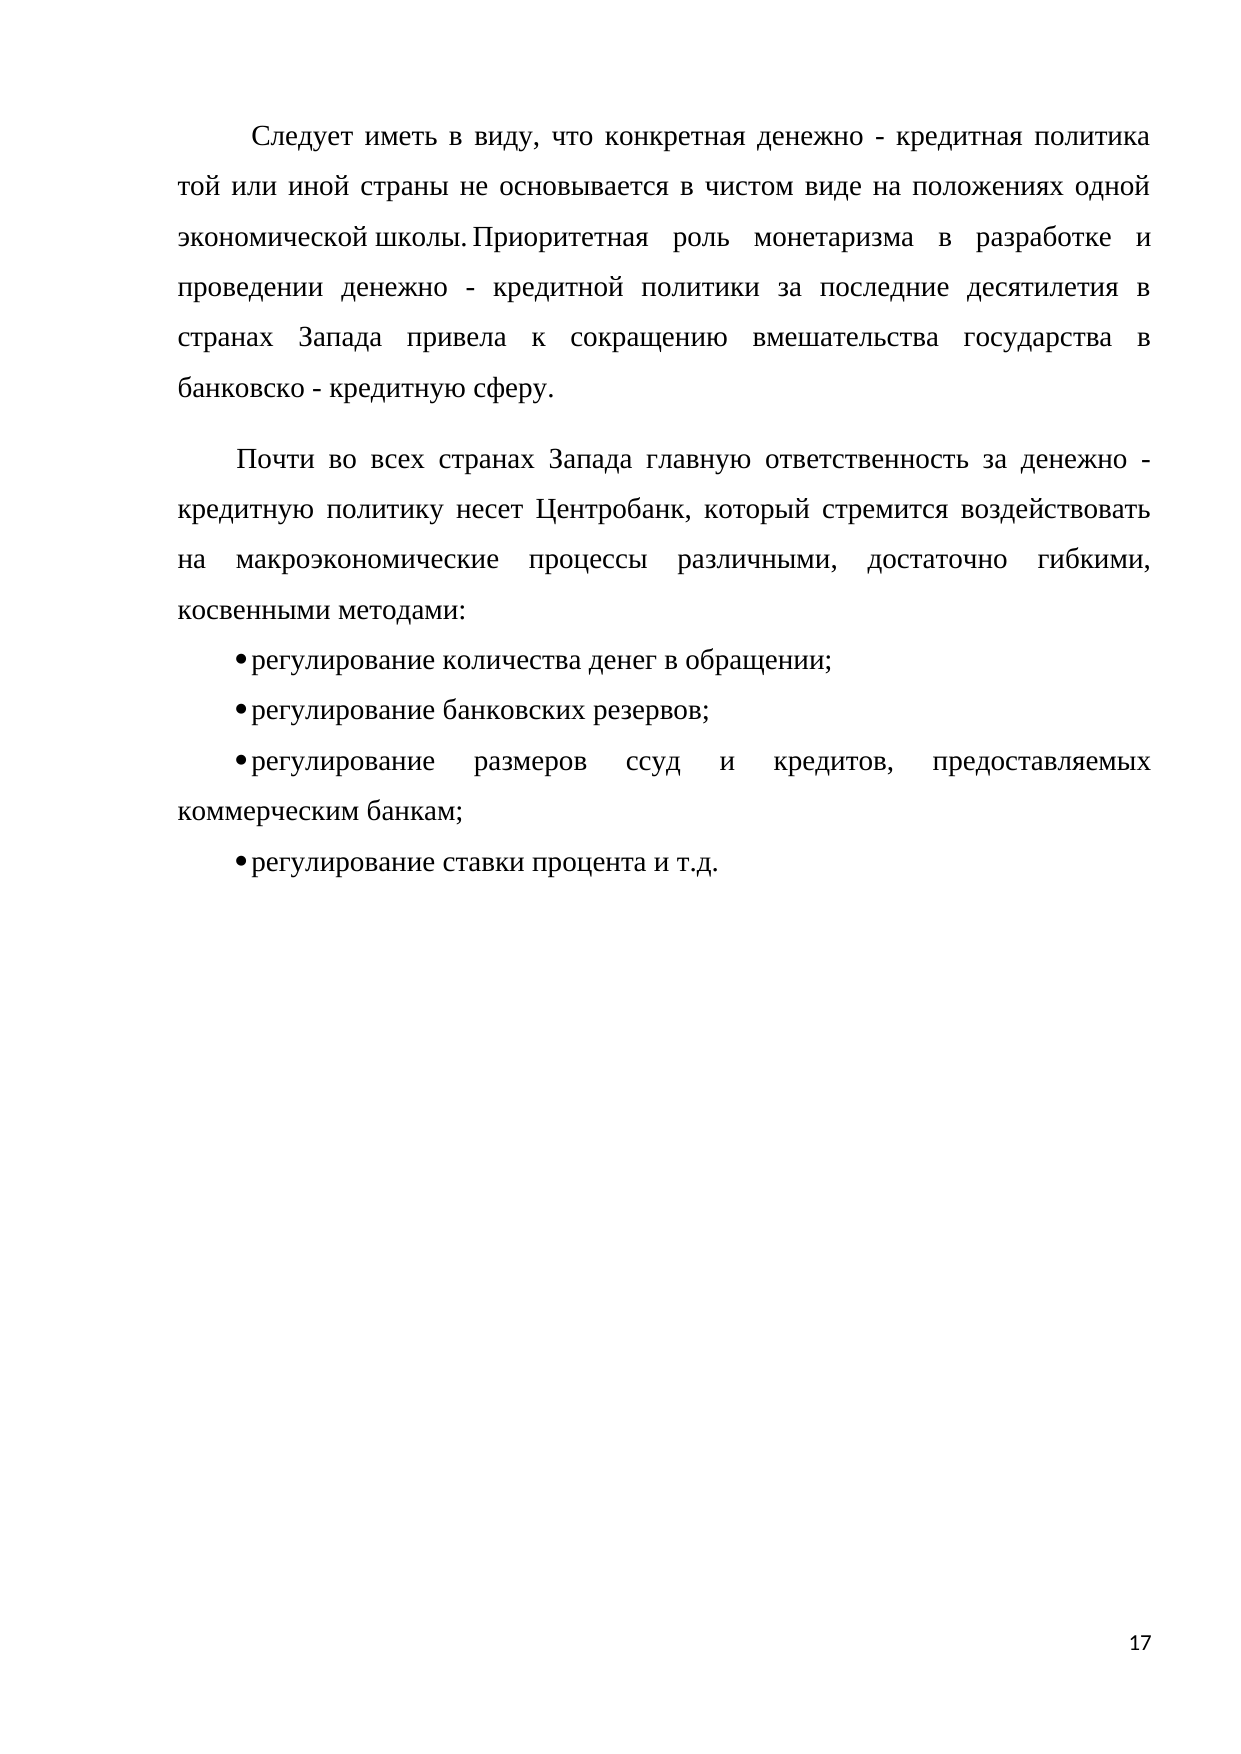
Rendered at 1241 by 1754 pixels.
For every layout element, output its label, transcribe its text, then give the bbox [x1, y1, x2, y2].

text Следует иметь в виду, что конкретная денежно - кредитная политика той или иной страны не основывается в чистом виде на положениях одной экономической школы. Приоритетная роль монетаризма в разработке и проведении денежно - кредитной политики за последние десятилетия в странах Запада привела к сокращению вмешательства государства в банковско - кредитную сферу. [177, 118, 1152, 403]
text Почти во всех странах Запада главную ответственность за денежно - кредитную политику несет Центробанк, который стремится воздействовать на макроэкономические процессы различными, достаточно гибкими, косвенными методами: [177, 441, 1152, 625]
list регулирование количества денег в обращении; [177, 642, 1152, 676]
list регулирование банковских резервов; [177, 692, 1152, 726]
list регулирование размеров ссуд и кредитов, предоставляемых коммерческим банкам; [177, 743, 1152, 827]
list регулирование ставки процента и т.д. [177, 844, 1152, 877]
